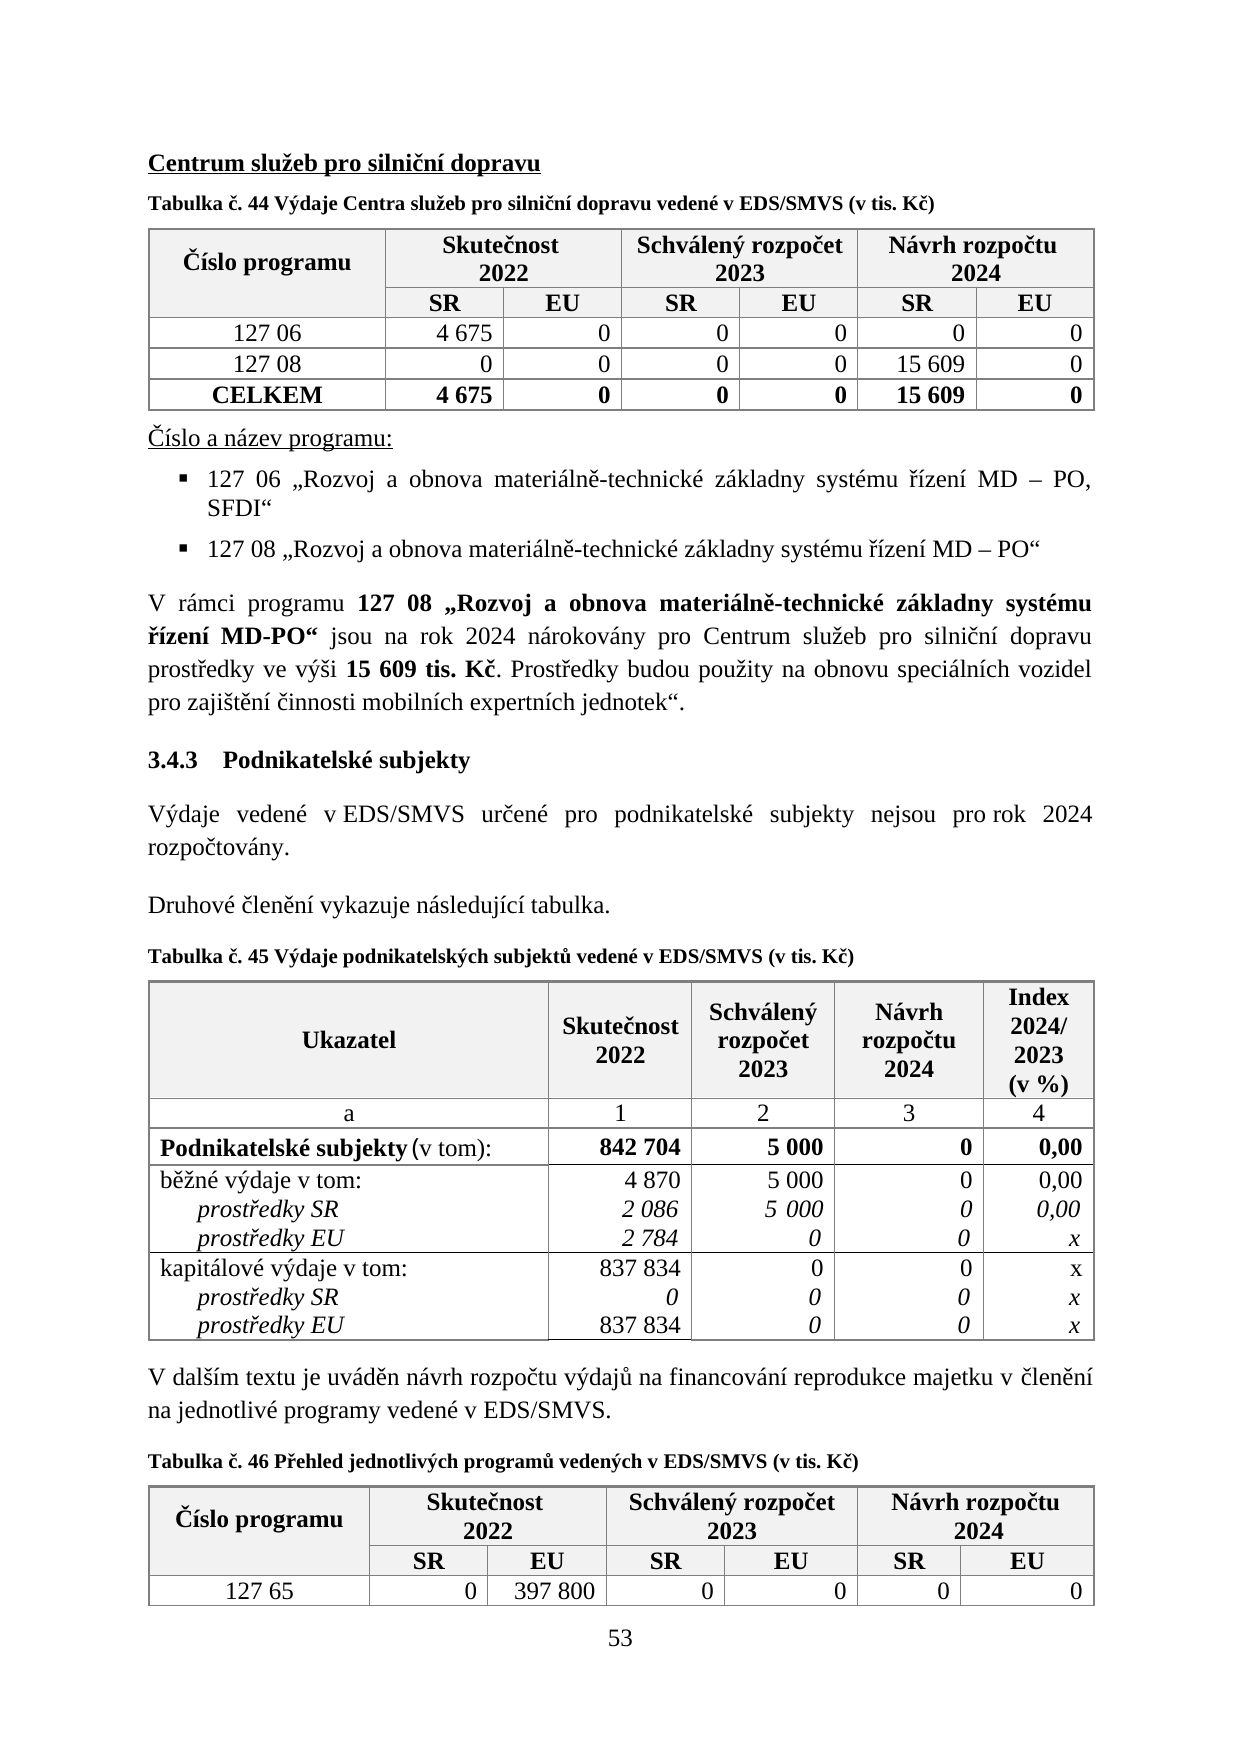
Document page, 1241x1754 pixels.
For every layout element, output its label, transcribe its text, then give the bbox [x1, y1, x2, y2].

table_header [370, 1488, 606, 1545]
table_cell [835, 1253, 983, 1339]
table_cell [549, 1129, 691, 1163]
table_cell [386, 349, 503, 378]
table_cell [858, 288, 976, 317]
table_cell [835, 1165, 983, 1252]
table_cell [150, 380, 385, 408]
text V dalším textu je uváděn návrh rozpočtu výdajů na financování reprodukce majetku v členění na jednotlivé programy vedené v EDS/SMVS. [148, 1362, 1093, 1424]
text Tabulka č. 45 Výdaje podnikatelských subjektů vedené v EDS/SMVS (v tis. Kč) [148, 944, 1093, 968]
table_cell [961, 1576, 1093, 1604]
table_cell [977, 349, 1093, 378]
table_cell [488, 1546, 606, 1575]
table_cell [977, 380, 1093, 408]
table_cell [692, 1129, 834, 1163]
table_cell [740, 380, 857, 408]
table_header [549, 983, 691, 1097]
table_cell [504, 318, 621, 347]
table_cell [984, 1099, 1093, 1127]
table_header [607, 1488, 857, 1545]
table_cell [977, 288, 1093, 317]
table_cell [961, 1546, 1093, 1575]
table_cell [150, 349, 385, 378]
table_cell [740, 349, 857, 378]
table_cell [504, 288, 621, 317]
subtitle Centrum služeb pro silniční dopravu [148, 148, 1093, 176]
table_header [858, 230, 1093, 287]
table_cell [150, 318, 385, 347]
list 127 06 „Rozvoj a obnova materiálně-technické základny systému řízení MD – PO, SFDI“ [177, 464, 1093, 522]
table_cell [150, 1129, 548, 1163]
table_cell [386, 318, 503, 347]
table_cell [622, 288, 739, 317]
text Tabulka č. 46 Přehled jednotlivých programů vedených v EDS/SMVS (v tis. Kč) [148, 1449, 1093, 1473]
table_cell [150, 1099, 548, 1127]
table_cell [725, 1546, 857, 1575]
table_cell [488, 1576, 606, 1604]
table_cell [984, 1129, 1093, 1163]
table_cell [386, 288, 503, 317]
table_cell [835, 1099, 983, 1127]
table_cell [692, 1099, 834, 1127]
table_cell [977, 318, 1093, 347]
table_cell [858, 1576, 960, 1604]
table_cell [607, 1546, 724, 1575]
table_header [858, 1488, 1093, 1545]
text Výdaje vedené v EDS/SMVS určené pro podnikatelské subjekty nejsou pro rok 2024 rozpočtovány. [148, 799, 1093, 861]
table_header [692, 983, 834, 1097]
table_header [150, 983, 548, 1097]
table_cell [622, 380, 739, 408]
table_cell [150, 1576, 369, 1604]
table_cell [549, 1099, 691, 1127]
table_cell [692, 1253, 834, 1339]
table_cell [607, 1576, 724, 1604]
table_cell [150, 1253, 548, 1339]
text Tabulka č. 44 Výdaje Centra služeb pro silniční dopravu vedené v EDS/SMVS (v tis. Kč) [148, 191, 1093, 215]
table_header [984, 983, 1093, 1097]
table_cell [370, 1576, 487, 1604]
list 127 08 „Rozvoj a obnova materiálně-technické základny systému řízení MD – PO“ [177, 534, 1093, 563]
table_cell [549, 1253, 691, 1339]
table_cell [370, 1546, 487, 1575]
subtitle Číslo a název programu: [148, 423, 1093, 452]
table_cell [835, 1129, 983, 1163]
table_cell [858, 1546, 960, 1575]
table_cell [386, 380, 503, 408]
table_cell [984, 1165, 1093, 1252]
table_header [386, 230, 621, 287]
text Druhové členění vykazuje následující tabulka. [148, 890, 1093, 919]
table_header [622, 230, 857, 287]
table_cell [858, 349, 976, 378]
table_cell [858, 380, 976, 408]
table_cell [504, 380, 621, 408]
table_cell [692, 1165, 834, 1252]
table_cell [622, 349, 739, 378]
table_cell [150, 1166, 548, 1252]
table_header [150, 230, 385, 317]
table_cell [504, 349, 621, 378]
text V rámci programu 127 08 „Rozvoj a obnova materiálně-technické základny systému řízení MD-PO“ jsou na rok 2024 nárokovány pro Centrum služeb pro silniční dopravu prostředky ve výši 15 609 tis. Kč. Prostředky budou použity na obnovu speciálních vozidel pro zajištění činnosti mobilních expertních jednotek“. [148, 588, 1093, 716]
subtitle Podnikatelské subjekty [148, 745, 1093, 774]
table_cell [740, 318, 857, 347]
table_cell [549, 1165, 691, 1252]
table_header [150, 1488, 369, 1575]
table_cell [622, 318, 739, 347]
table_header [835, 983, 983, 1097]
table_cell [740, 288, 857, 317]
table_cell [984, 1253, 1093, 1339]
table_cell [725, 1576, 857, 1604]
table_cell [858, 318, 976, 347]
